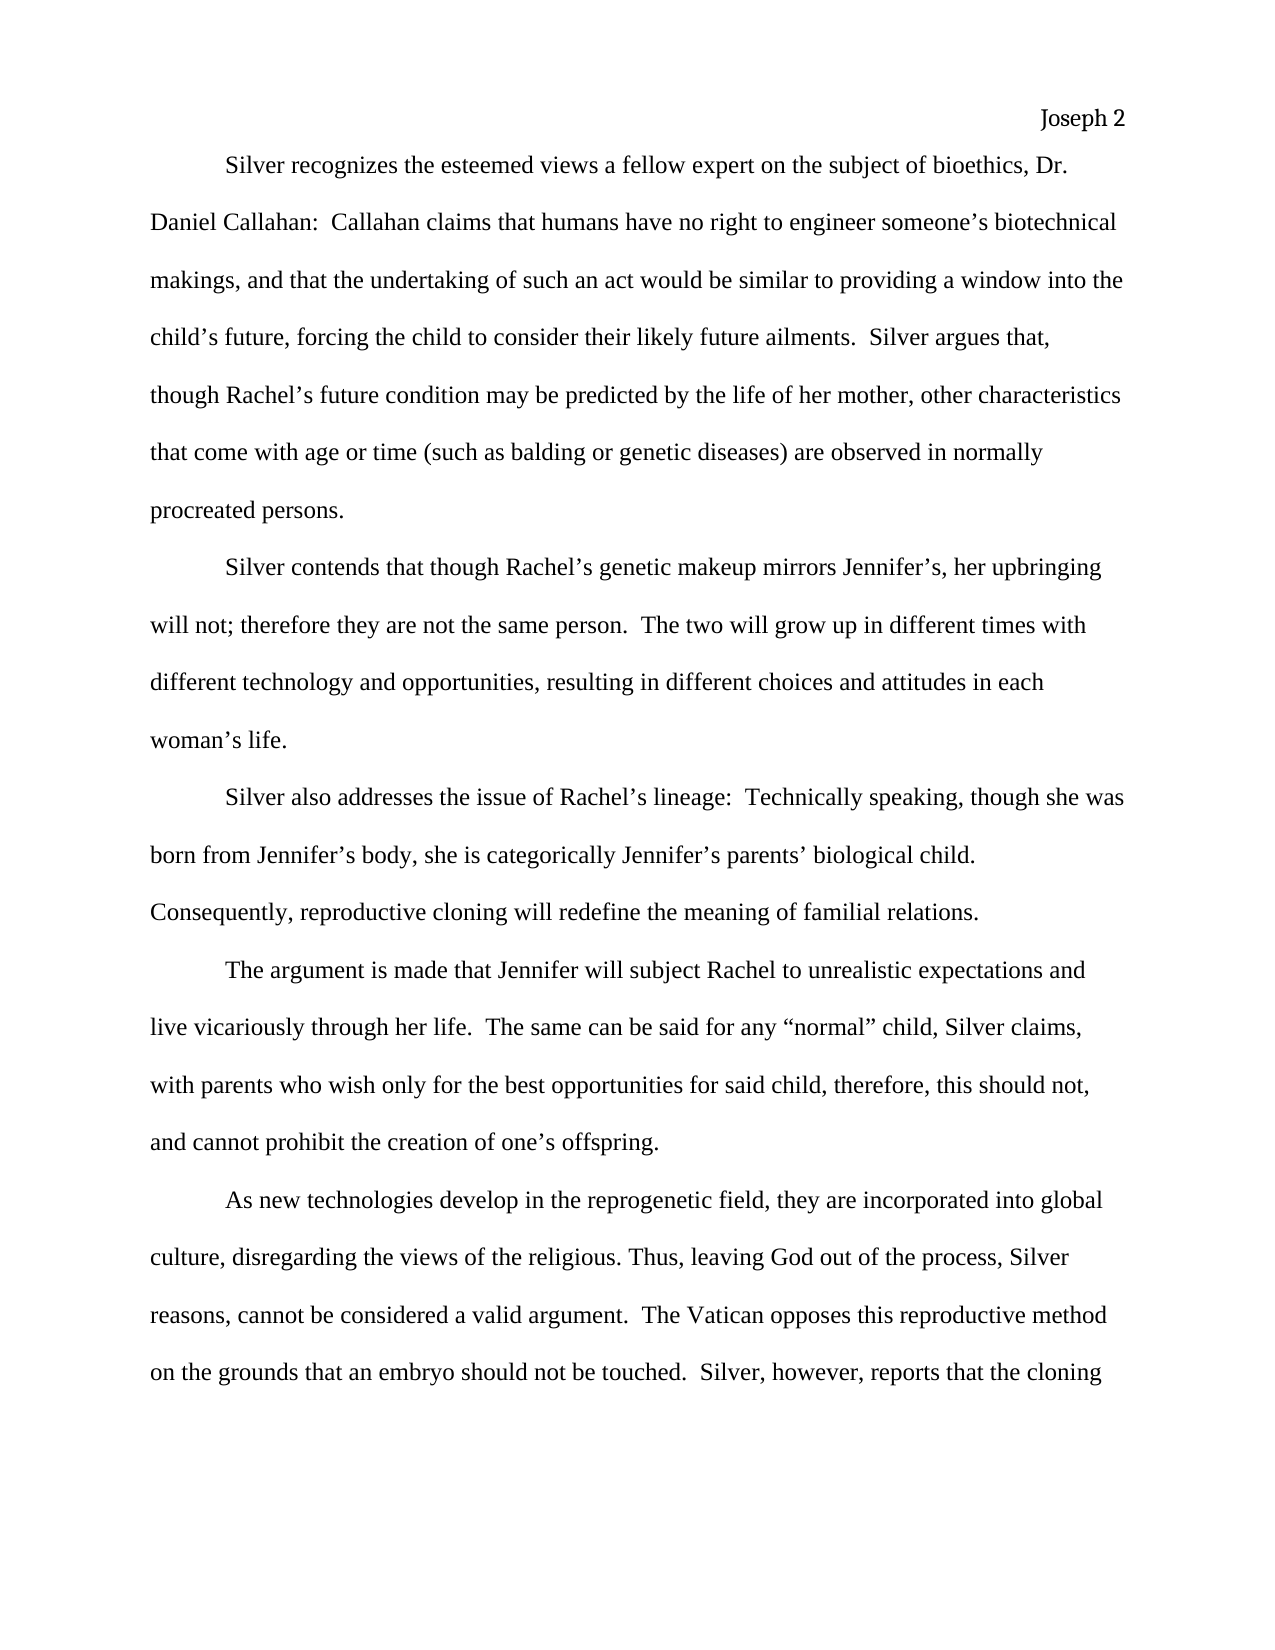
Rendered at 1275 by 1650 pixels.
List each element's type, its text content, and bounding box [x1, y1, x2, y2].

text Silver contends that though Rachel’s genetic makeup mirrors Jennifer’s, her upbringing will not; therefore they are not the same person. The two will grow up in different times with different technology and opportunities, resulting in different choices and attitudes in each woman’s life. [150, 552, 1125, 754]
text Silver recognizes the esteemed views a fellow expert on the subject of bioethics, Dr. Daniel Callahan: Callahan claims that humans have no right to engineer someone’s biotechnical makings, and that the undertaking of such an act would be similar to providing a window into the child’s future, forcing the child to consider their likely future ailments. Silver argues that, though Rachel’s future condition may be predicted by the life of her mother, other characteristics that come with age or time (such as balding or genetic diseases) are observed in normally procreated persons. [150, 150, 1125, 524]
text The argument is made that Jennifer will subject Rachel to unrealistic expectations and live vicariously through her life. The same can be said for any “normal” child, Silver claims, with parents who wish only for the best opportunities for said child, therefore, this should not, and cannot prohibit the creation of one’s offspring. [150, 955, 1125, 1156]
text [150, 1185, 1125, 1386]
text Silver also addresses the issue of Rachel’s lineage: Technically speaking, though she was born from Jennifer’s body, she is categorically Jennifer’s parents’ biological child. Consequently, reproductive cloning will redefine the meaning of familial relations. [150, 782, 1125, 926]
